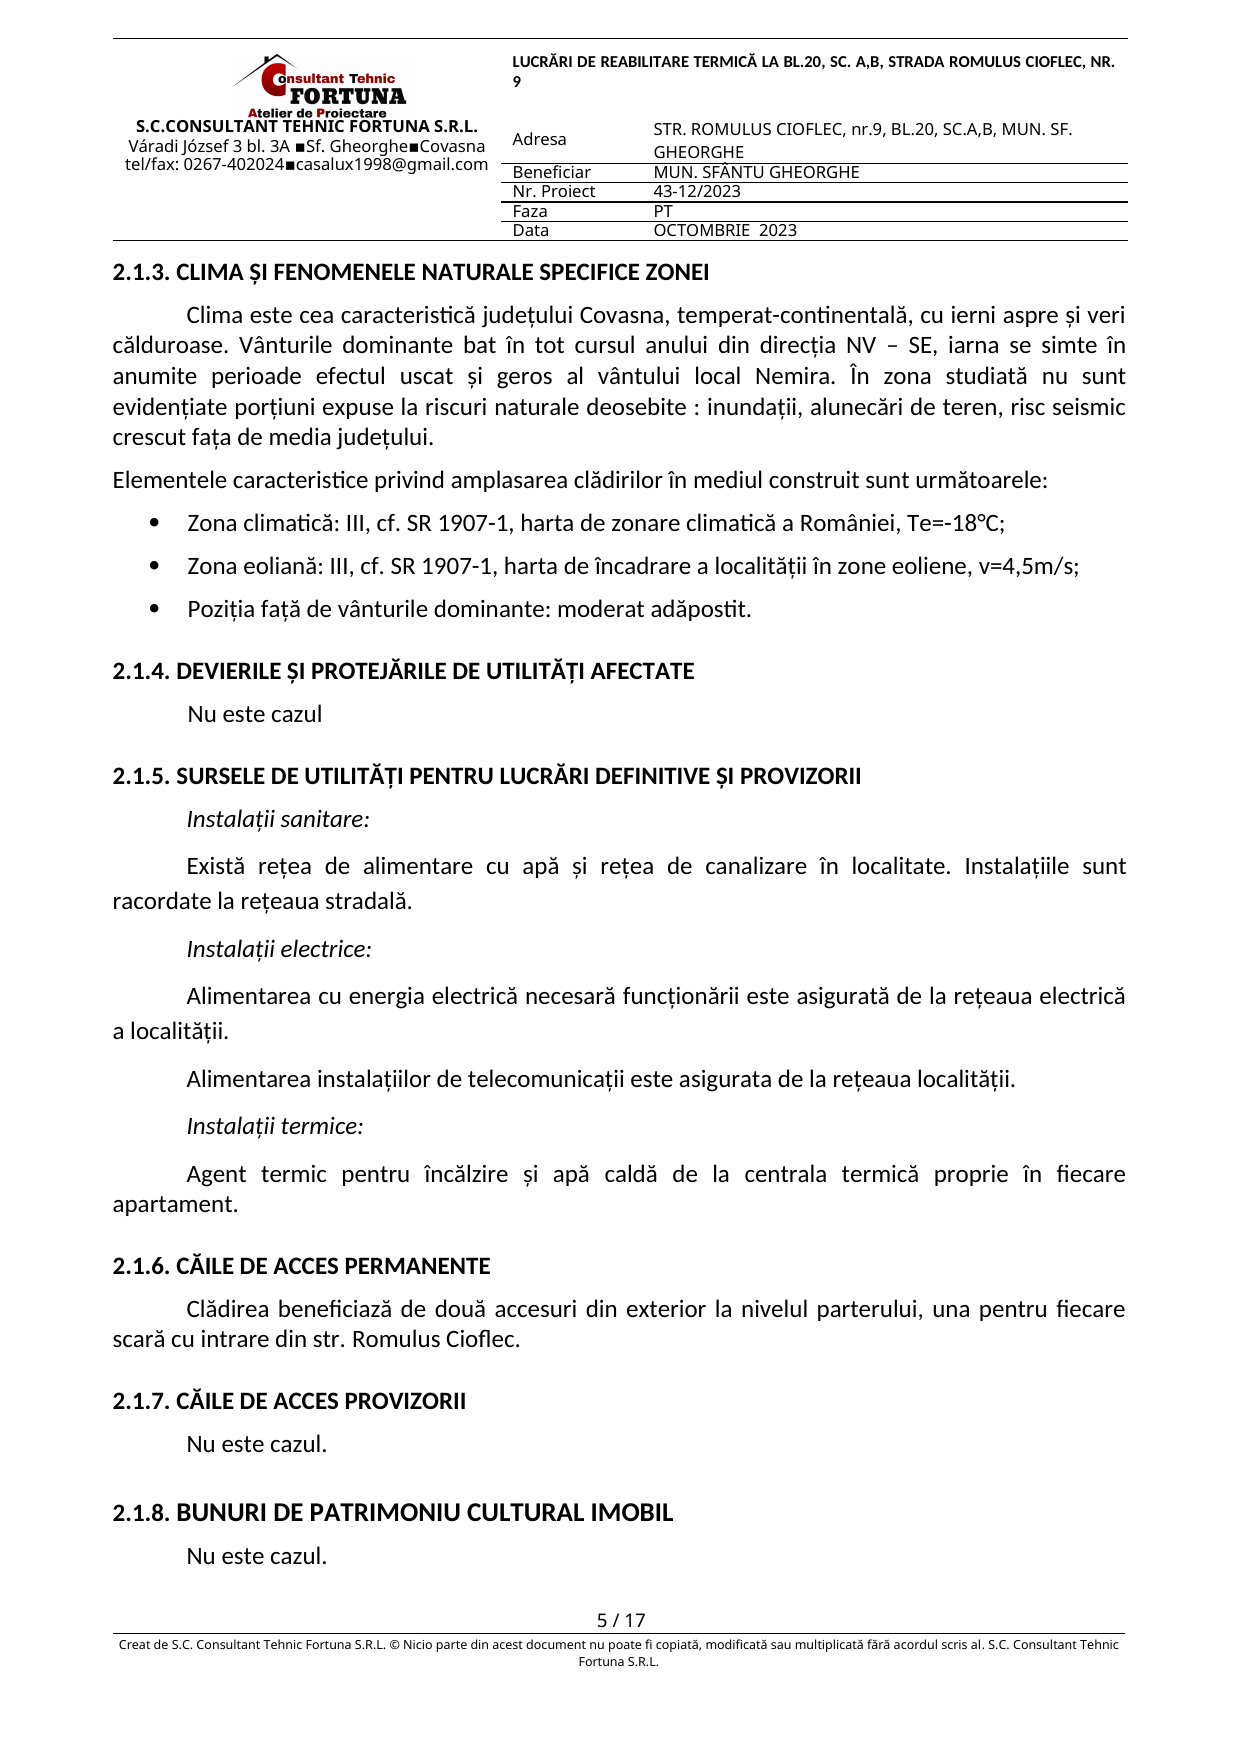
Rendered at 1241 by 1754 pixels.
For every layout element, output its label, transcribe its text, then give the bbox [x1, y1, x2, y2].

text Instalații sanitare: [112, 803, 1128, 833]
text Instalații termice: [112, 1110, 1128, 1141]
subtitle CĂILE DE ACCES PERMANENTE [112, 1250, 1128, 1281]
text Există rețea de alimentare cu apă și rețea de canalizare în localitate. Instalațiile sunt racordate la rețeaua stradală. [112, 850, 1128, 916]
subtitle SURSELE DE UTILITĂȚI PENTRU LUCRĂRI DEFINITIVE ȘI PROVIZORII [112, 760, 1128, 790]
text Nu este cazul. [112, 1428, 1128, 1459]
subtitle DEVIERILE ȘI PROTEJĂRILE DE UTILITĂȚI AFECTATE [112, 655, 1128, 686]
subtitle CLIMA ȘI FENoMENELE NATURALE SPECIFICE ZONEI [112, 256, 1128, 287]
text Agent termic pentru încălzire și apă caldă de la centrala termică proprie în fiecare apartament. [112, 1158, 1128, 1219]
list Zona eoliană: III, cf. SR 1907-1, harta de încadrare a localității în zone eoliene, v=4,5m/s; [150, 550, 1128, 581]
text Elementele caracteristice privind amplasarea clădirilor în mediul construit sunt următoarele: [112, 464, 1128, 495]
picture [232, 53, 414, 120]
text Clima este cea caracteristică județului Covasna, temperat-continentală, cu ierni aspre și veri călduroase. Vânturile dominante bat în tot cursul anului din direcția NV – SE, iarna se simte în anumite perioade efectul uscat și geros al vântului local Nemira. În zona studiată nu sunt evidențiate porțiuni expuse la riscuri naturale deosebite : inundații, alunecări de teren, risc seismic crescut fața de media județului. [112, 299, 1128, 452]
text Clădirea beneficiază de două accesuri din exterior la nivelul parterului, una pentru fiecare scară cu intrare din str. Romulus Cioflec. [112, 1293, 1128, 1354]
list Nu este cazul [187, 698, 1128, 728]
list Zona climatică: III, cf. SR 1907-1, harta de zonare climatică a României, Te=-18°C; [150, 507, 1128, 538]
list Poziția față de vânturile dominante: moderat adăpostit. [150, 593, 1128, 624]
text Nu este cazul. [112, 1540, 1128, 1571]
text Alimentarea cu energia electrică necesară funcționării este asigurată de la rețeaua electrică a localității. [112, 980, 1128, 1046]
text Alimentarea instalațiilor de telecomunicații este asigurata de la rețeaua localității. [112, 1063, 1128, 1093]
text Instalații electrice: [112, 933, 1128, 963]
subtitle BUNURI DE PATRIMONIU CULTURAL IMOBIL [112, 1495, 1128, 1528]
subtitle CĂILE DE ACCES PROVIZORII [112, 1385, 1128, 1416]
